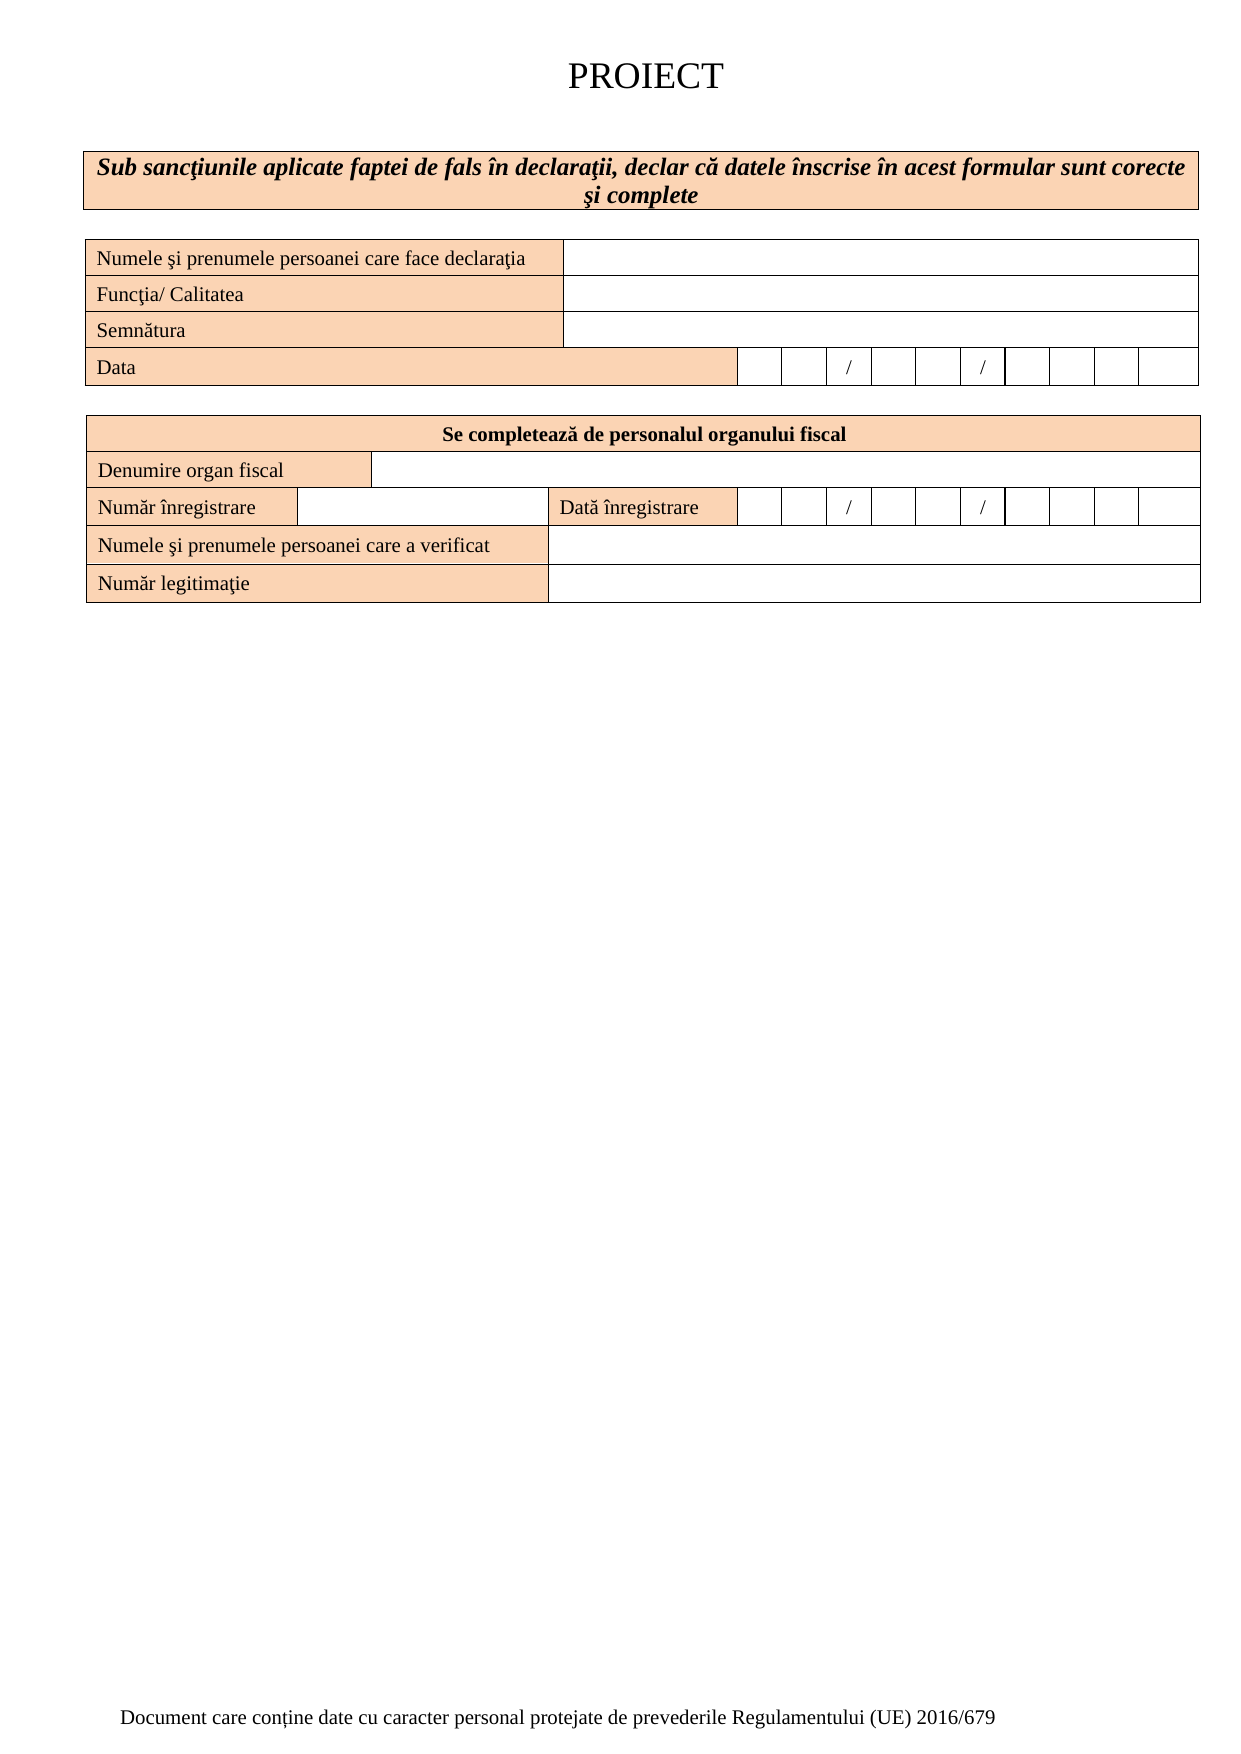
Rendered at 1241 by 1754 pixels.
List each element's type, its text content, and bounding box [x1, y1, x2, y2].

table_cell [372, 452, 1200, 487]
table_cell Funcţia/ Calitatea [86, 276, 563, 311]
table_header Sub sancţiunile aplicate faptei de fals în declaraţii, declar că datele înscrise în acest formular sunt corecte şi complete [84, 152, 1198, 209]
table_cell [872, 488, 915, 525]
table_cell [782, 348, 826, 385]
table_cell [564, 312, 1198, 347]
table_cell [1006, 488, 1049, 525]
table_cell / [827, 488, 871, 525]
table_cell [1050, 488, 1094, 525]
table_cell Număr legitimaţie [87, 565, 548, 602]
table_cell [564, 276, 1198, 311]
table_cell [738, 348, 781, 385]
table_cell Semnătura [86, 312, 563, 347]
table_cell [1139, 348, 1198, 385]
table_cell [1095, 488, 1138, 525]
table_cell Număr înregistrare [87, 488, 297, 525]
table_cell / [961, 348, 1004, 385]
table_header [564, 240, 1198, 275]
table_cell [549, 565, 1200, 602]
table_header Se completează de personalul organului fiscal [87, 416, 1200, 451]
table_header Numele şi prenumele persoanei care face declaraţia [86, 240, 563, 275]
table_cell [872, 348, 915, 385]
table_cell / [827, 348, 871, 385]
table_cell [916, 488, 960, 525]
table_cell Dată înregistrare [549, 488, 737, 525]
table_cell [916, 348, 960, 385]
table_cell [1050, 348, 1094, 385]
table_cell [1139, 488, 1200, 525]
table_cell [1006, 348, 1049, 385]
table_cell Numele şi prenumele persoanei care a verificat [87, 526, 548, 563]
table_cell Denumire organ fiscal [87, 452, 371, 487]
table_cell Data [86, 348, 737, 385]
table_cell / [961, 488, 1004, 525]
table_cell [782, 488, 826, 525]
table_cell [738, 488, 781, 525]
table_cell [1095, 348, 1138, 385]
table_cell [549, 526, 1200, 563]
table_cell [298, 488, 548, 525]
